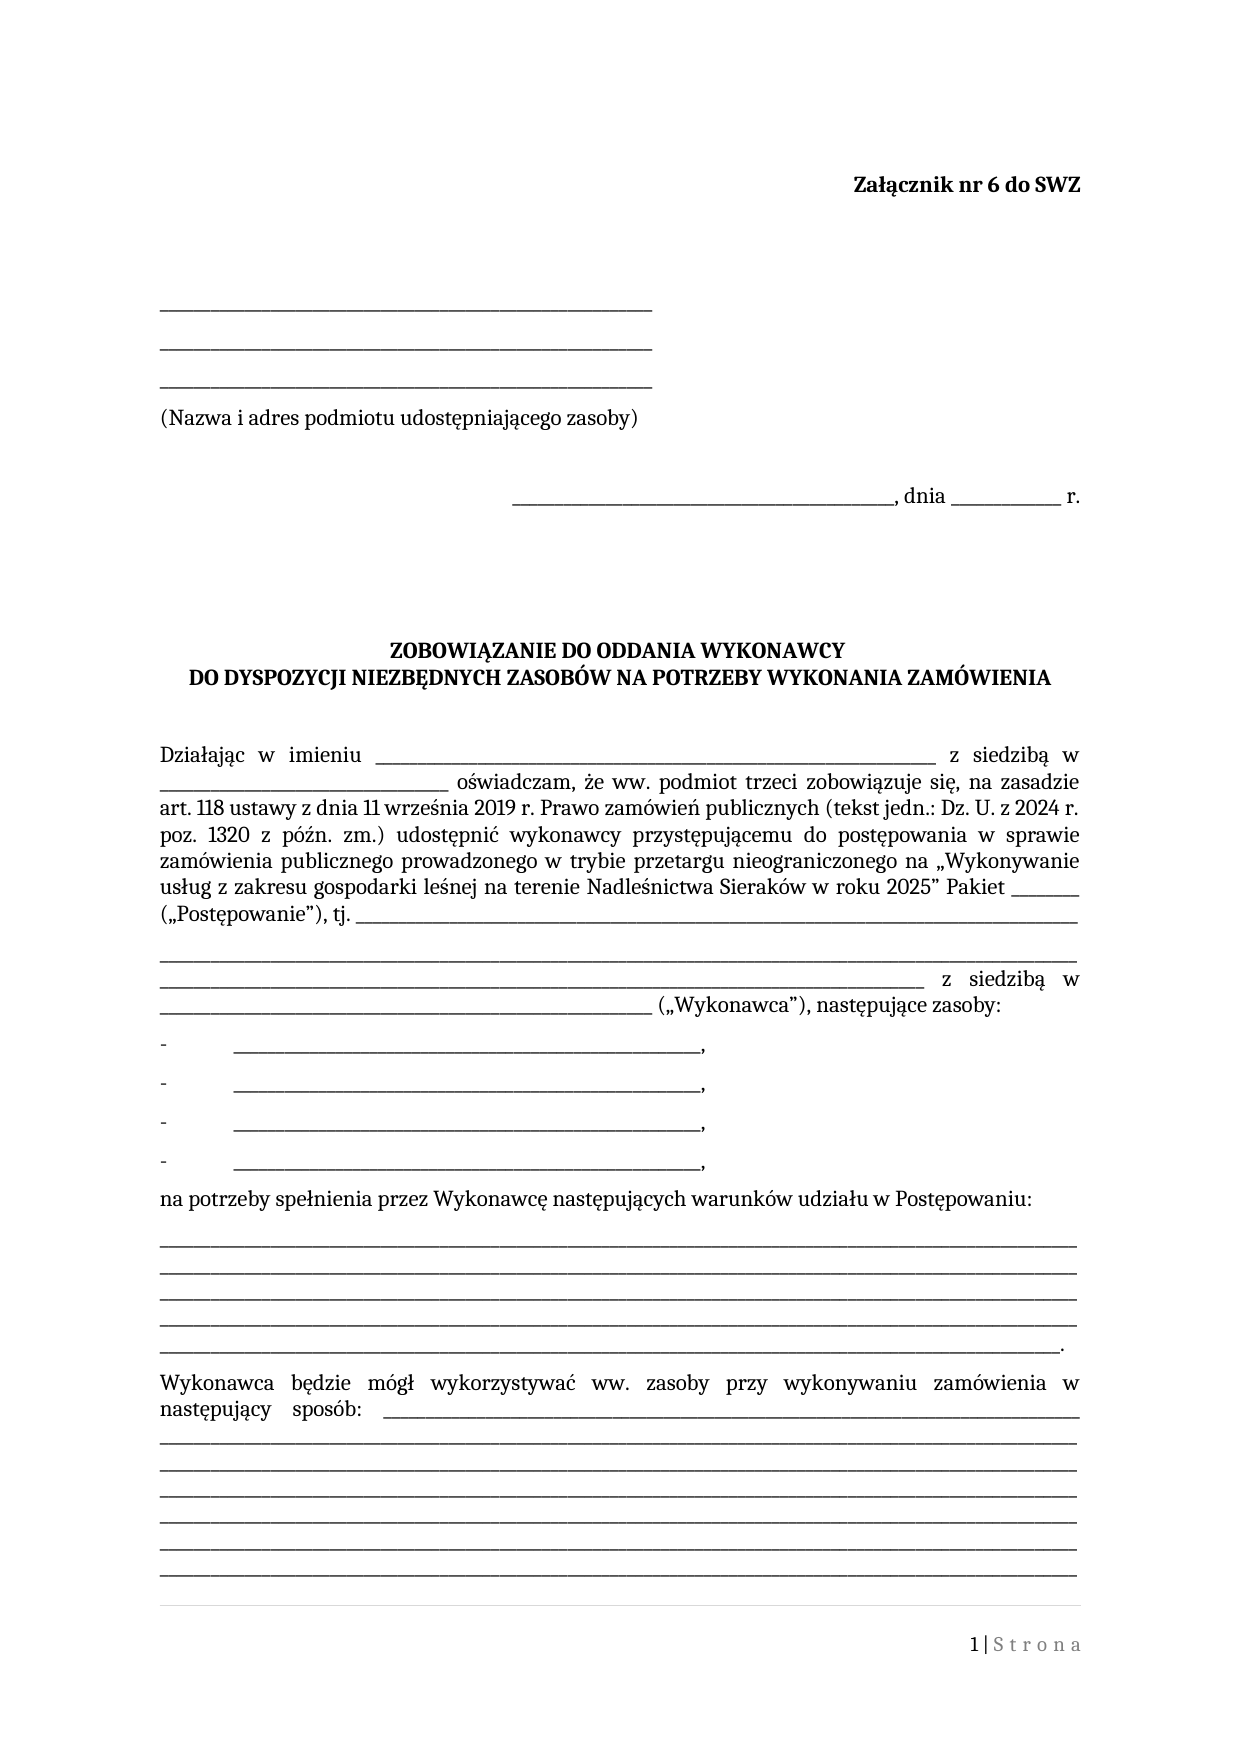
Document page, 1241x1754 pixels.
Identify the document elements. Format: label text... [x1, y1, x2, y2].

text (Nazwa i adres podmiotu udostępniającego zasoby) [159, 405, 1081, 431]
text na potrzeby spełnienia przez Wykonawcę następujących warunków udziału w Postępowaniu: [159, 1186, 1081, 1213]
text - _______________________________________________________, [159, 1031, 1081, 1057]
text - _______________________________________________________, [159, 1108, 1081, 1135]
text ZOBOWIĄZANIE DO ODDANIA WYKONAWCY DO DYSPOZYCJI NIEZBĘDNYCH ZASOBÓW NA POTRZEBY WYKONANIA ZAMÓWIENIA [159, 638, 1081, 691]
text _____________________________________________, dnia _____________ r. [159, 483, 1081, 509]
text Załącznik nr 6 do SWZ [159, 172, 1081, 198]
text ______________________________________________________________________________________________________________________________________________________________________________________________________ z siedzibą w __________________________________________________________ („Wykonawca”), następujące zasoby: [159, 939, 1081, 1018]
text - _______________________________________________________, [159, 1070, 1081, 1096]
text Działając w imieniu __________________________________________________________________ z siedzibą w __________________________________ oświadczam, że ww. podmiot trzeci zobowiązuje się, na zasadzie art. 118 ustawy z dnia 11 września 2019 r. Prawo zamówień publicznych (tekst jedn.: Dz. U. z 2024 r. poz. 1320 z późn. zm.) udostępnić wykonawcy przystępującemu do postępowania w sprawie zamówienia publicznego prowadzonego w trybie przetargu nieograniczonego na „Wykonywanie usług z zakresu gospodarki leśnej na terenie Nadleśnictwa Sieraków w roku 2025” Pakiet ________ („Postępowanie”), tj. _____________________________________________________________________________________ [159, 742, 1081, 927]
text - _______________________________________________________, [159, 1147, 1081, 1174]
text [159, 1369, 1081, 1580]
text __________________________________________________________________________________________________________________________________________________________________________________________________________________________________________________________________________________________________________________________________________________________________________________________________________________________________________________________________________________________________________________________________________________________. [159, 1225, 1081, 1357]
text __________________________________________________________ [159, 366, 1081, 393]
text __________________________________________________________ [159, 327, 1081, 354]
text __________________________________________________________ [159, 288, 1081, 315]
